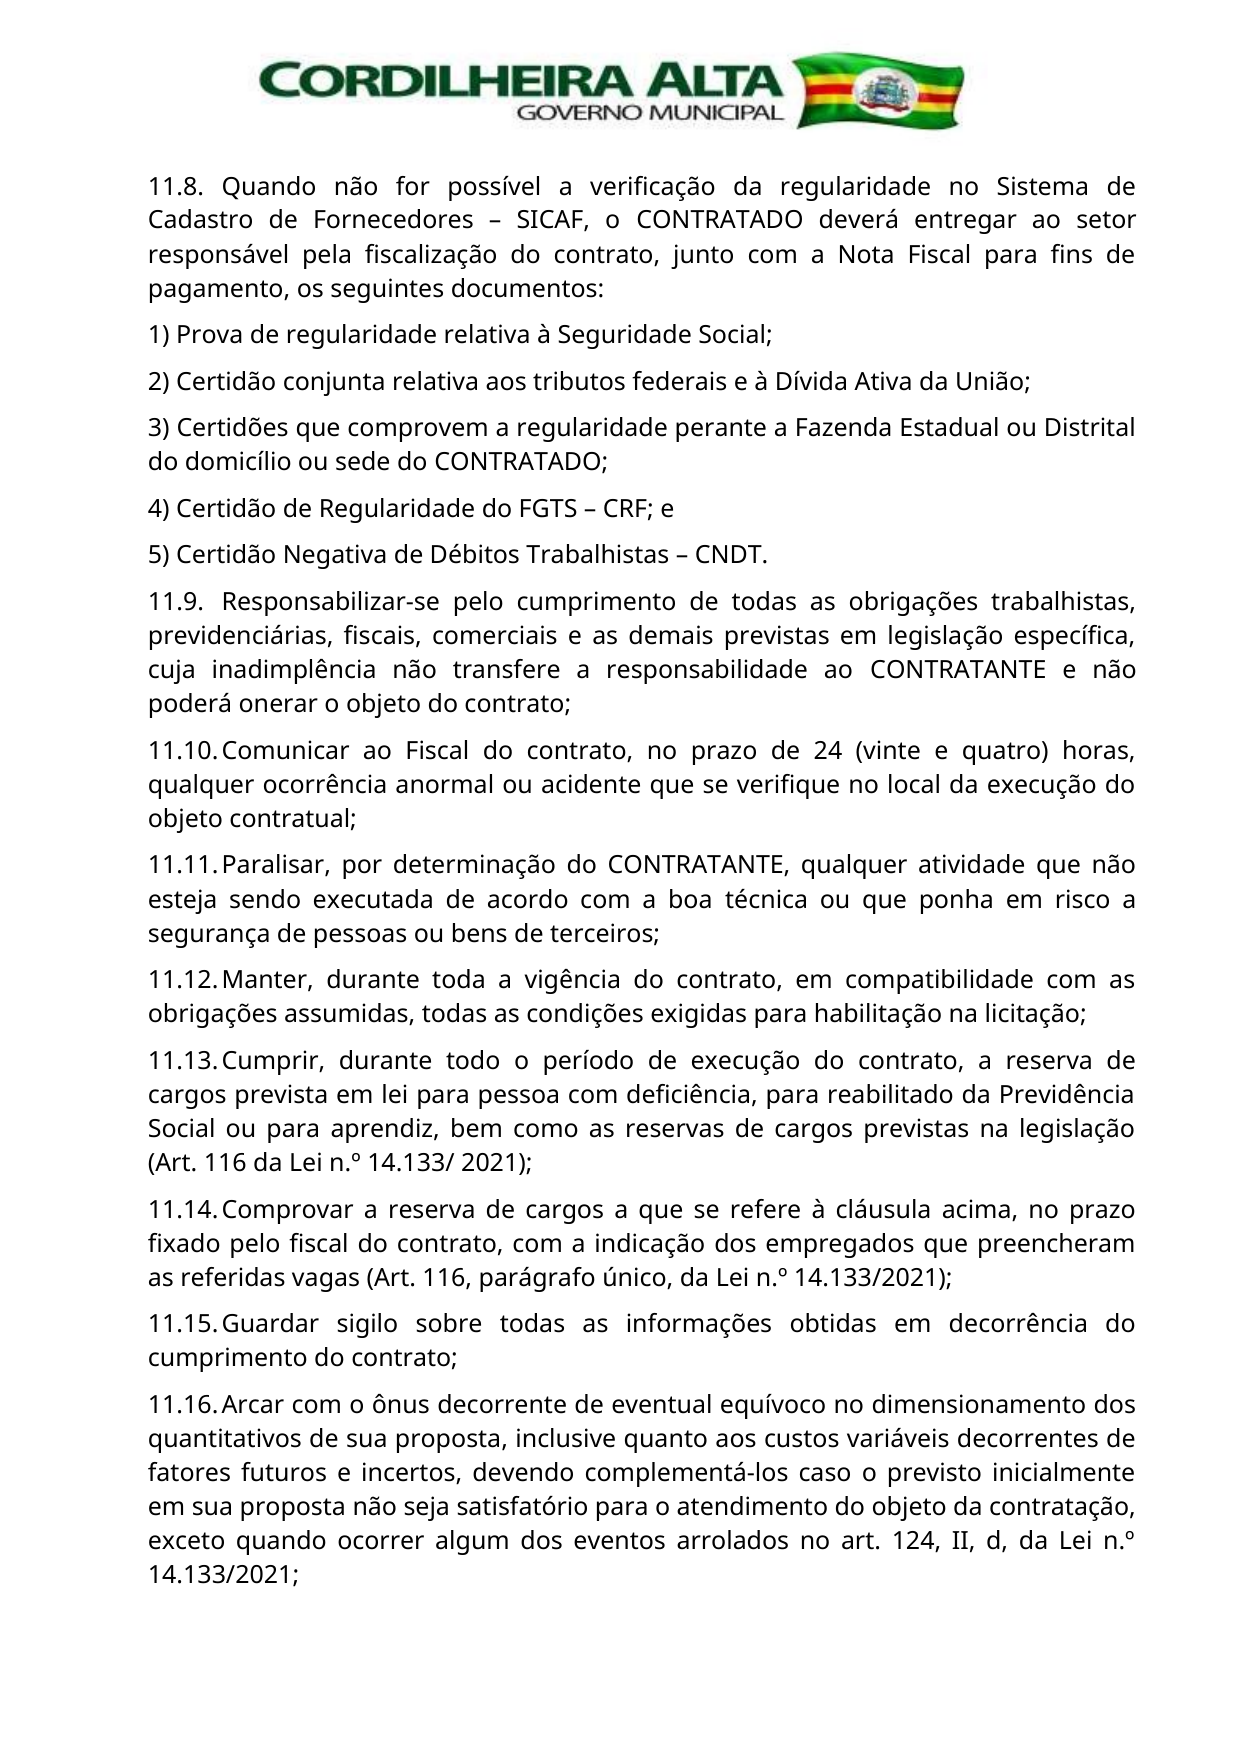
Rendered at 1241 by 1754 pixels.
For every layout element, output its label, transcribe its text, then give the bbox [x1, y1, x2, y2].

text 4) Certidão de Regularidade do FGTS – CRF; e [148, 491, 1137, 525]
list Comunicar ao Fiscal do contrato, no prazo de 24 (vinte e quatro) horas, qualquer ocorrência anormal ou acidente que se verifique no local da execução do objeto contratual; [148, 732, 1137, 835]
list Guardar sigilo sobre todas as informações obtidas em decorrência do cumprimento do contrato; [148, 1306, 1137, 1374]
list Paralisar, por determinação do CONTRATANTE, qualquer atividade que não esteja sendo executada de acordo com a boa técnica ou que ponha em risco a segurança de pessoas ou bens de terceiros; [148, 847, 1137, 949]
list Responsabilizar-se pelo cumprimento de todas as obrigações trabalhistas, previdenciárias, fiscais, comerciais e as demais previstas em legislação específica, cuja inadimplência não transfere a responsabilidade ao CONTRATANTE e não poderá onerar o objeto do contrato; [148, 584, 1137, 720]
list Manter, durante toda a vigência do contrato, em compatibilidade com as obrigações assumidas, todas as condições exigidas para habilitação na licitação; [148, 962, 1137, 1030]
list Comprovar a reserva de cargos a que se refere à cláusula acima, no prazo fixado pelo fiscal do contrato, com a indicação dos empregados que preencheram as referidas vagas (Art. 116, parágrafo único, da Lei n.º 14.133/2021); [148, 1191, 1137, 1293]
text 2) Certidão conjunta relativa aos tributos federais e à Dívida Ativa da União; [148, 363, 1137, 397]
list Quando não for possível a verificação da regularidade no Sistema de Cadastro de Fornecedores – SICAF, o CONTRATADO deverá entregar ao setor responsável pela fiscalização do contrato, junto com a Nota Fiscal para fins de pagamento, os seguintes documentos: [148, 168, 1137, 304]
list Cumprir, durante todo o período de execução do contrato, a reserva de cargos prevista em lei para pessoa com deficiência, para reabilitado da Previdência Social ou para aprendiz, bem como as reservas de cargos previstas na legislação (Art. 116 da Lei n.º 14.133/ 2021); [148, 1042, 1137, 1179]
text 1) Prova de regularidade relativa à Seguridade Social; [148, 317, 1137, 351]
list Arcar com o ônus decorrente de eventual equívoco no dimensionamento dos quantitativos de sua proposta, inclusive quanto aos custos variáveis decorrentes de fatores futuros e incertos, devendo complementá-los caso o previsto inicialmente em sua proposta não seja satisfatório para o atendimento do objeto da contratação, exceto quando ocorrer algum dos eventos arrolados no art. 124, II, d, da Lei n.º 14.133/2021; [148, 1387, 1137, 1591]
text 3) Certidões que comprovem a regularidade perante a Fazenda Estadual ou Distrital do domicílio ou sede do CONTRATADO; [148, 410, 1137, 478]
text 5) Certidão Negativa de Débitos Trabalhistas – CNDT. [148, 537, 1137, 571]
picture [236, 28, 988, 155]
